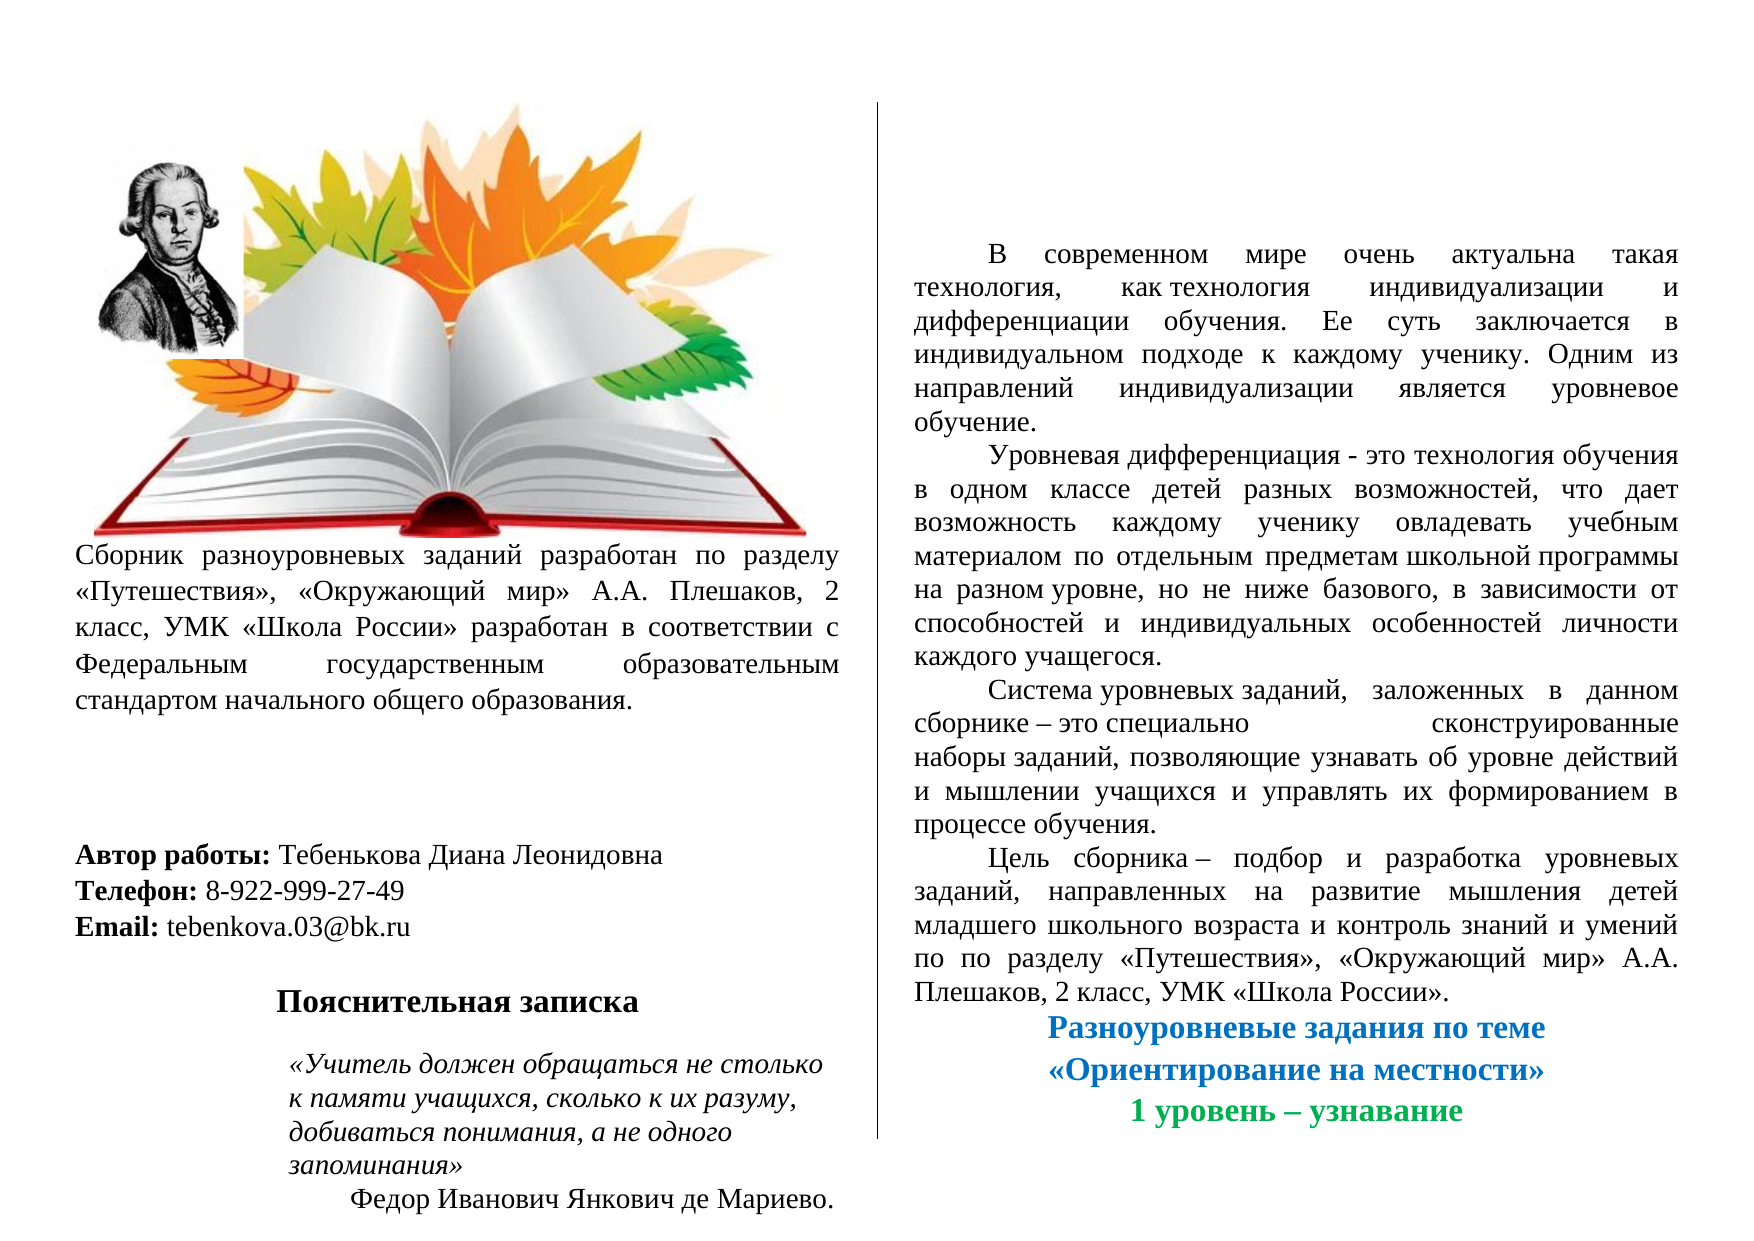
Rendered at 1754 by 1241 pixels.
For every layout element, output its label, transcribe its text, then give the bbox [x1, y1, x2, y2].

picture [89, 102, 807, 538]
text В современном мире очень актуальна такая технология, как технология индивидуализации и дифференциации обучения. Ее суть заключается в индивидуальном подходе к каждому ученику. Одним из направлений индивидуализации является уровневое обучение. [914, 236, 1679, 437]
text Разноуровневые задания по теме «Ориентирование на местности» [914, 1007, 1679, 1087]
text Email: tebenkova.03@bk.ru [75, 909, 840, 943]
text Автор работы: Тебенькова Диана Леонидовна [75, 837, 840, 870]
text Уровневая дифференциация - это технология обучения в одном классе детей разных возможностей, что дает возможность каждому ученику овладевать учебным материалом по отдельным предметам школьной программы на разном уровне, но не ниже базового, в зависимости от способностей и индивидуальных особенностей личности каждого учащегося. [914, 437, 1679, 672]
text Пояснительная записка [75, 981, 840, 1020]
text Телефон: 8-922-999-27-49 [75, 873, 840, 907]
text Система уровневых заданий, заложенных в данном сборнике – это специально сконструированные наборы заданий, позволяющие узнавать об уровне действий и мышлении учащихся и управлять их формированием в процессе обучения. [914, 672, 1679, 840]
text 1 уровень – узнавание [914, 1090, 1679, 1128]
text Цель сборника – подбор и разработка уровневых заданий, направленных на развитие мышления детей младшего школьного возраста и контроль знаний и умений по по разделу «Путешествия», «Окружающий мир» А.А. Плешаков, 2 класс, УМК «Школа России». [914, 840, 1679, 1007]
